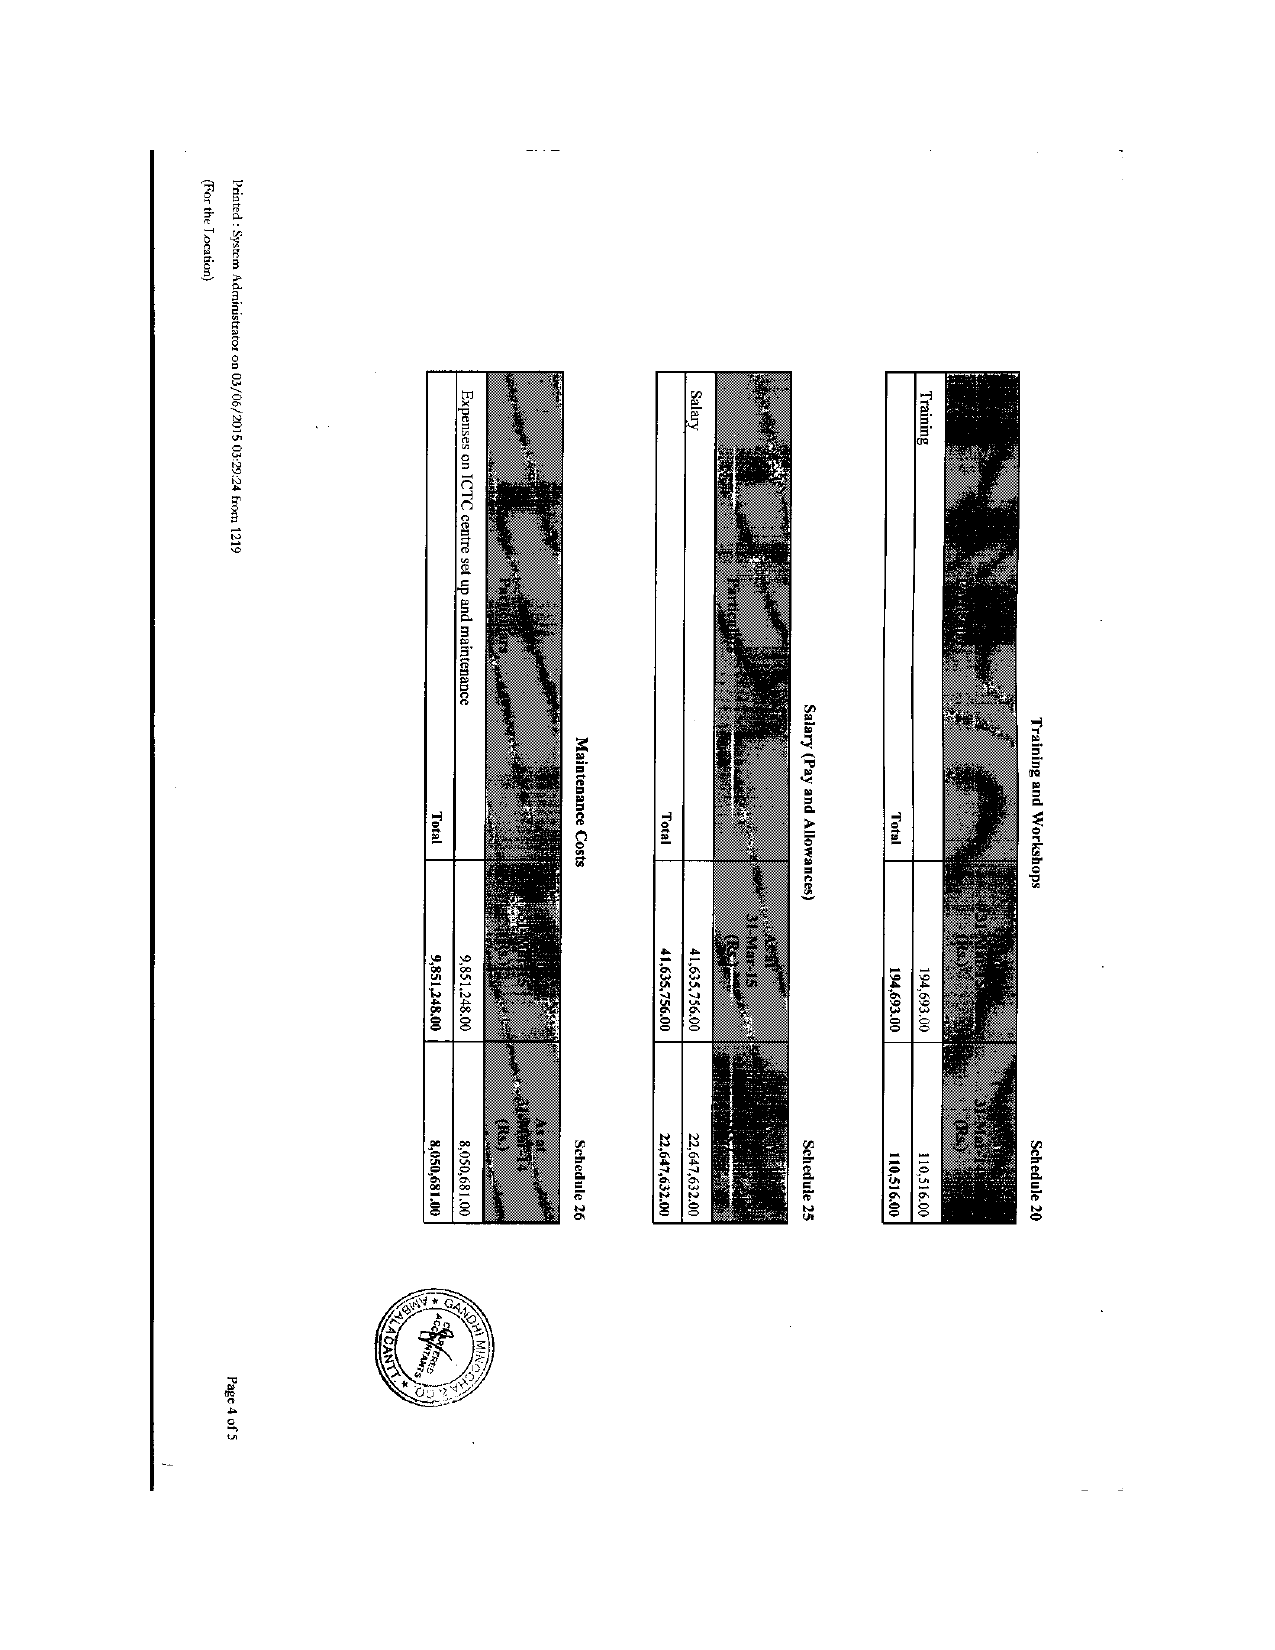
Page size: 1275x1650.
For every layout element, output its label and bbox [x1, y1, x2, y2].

picture [150, 150, 1123, 1491]
